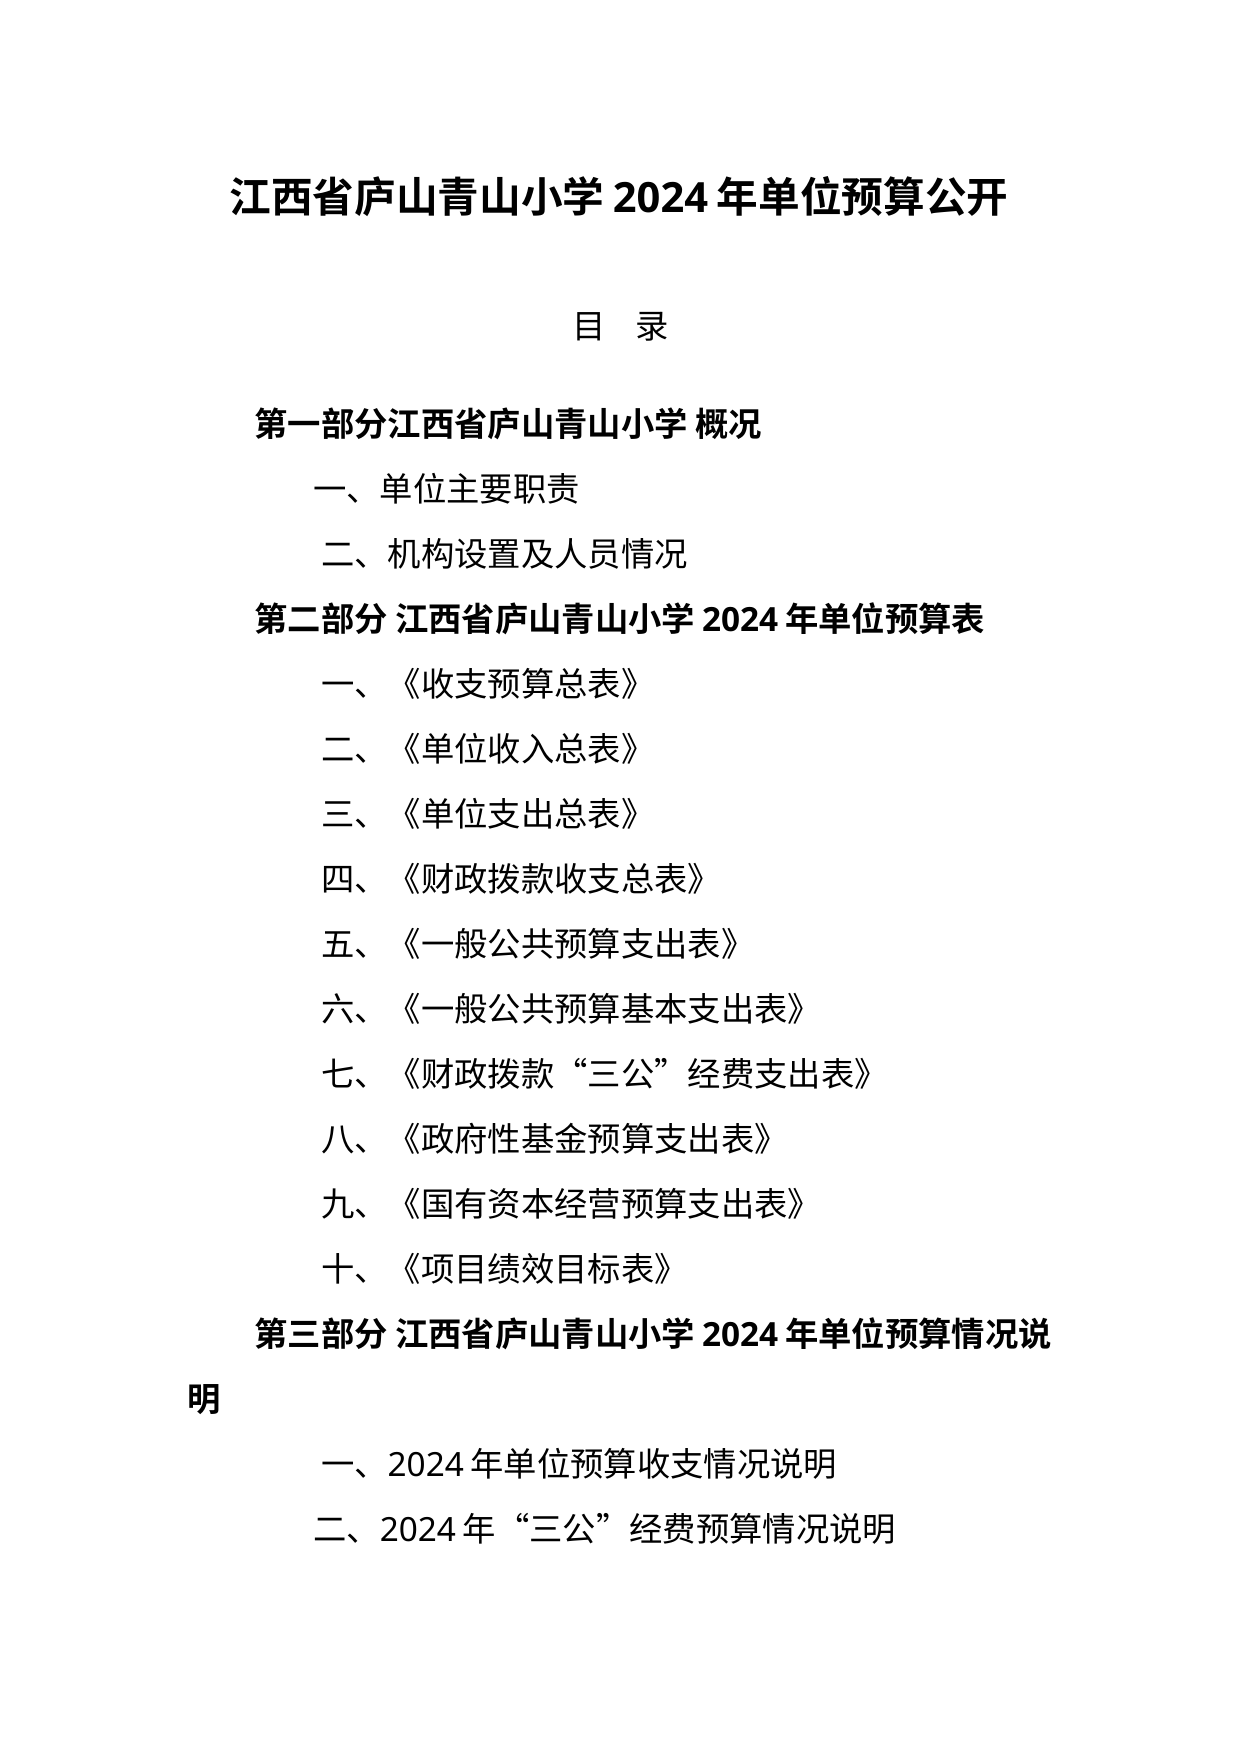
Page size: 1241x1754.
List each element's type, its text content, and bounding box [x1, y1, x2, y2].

text 四、《财政拨款收支总表》 [187, 844, 1053, 909]
text 二、2024年“三公”经费预算情况说明 [187, 1494, 1053, 1559]
text 三、《单位支出总表》 [187, 779, 1053, 844]
text 第一部分江西省庐山青山小学 概况 [187, 389, 1053, 454]
text 第二部分 江西省庐山青山小学2024年单位预算表 [187, 584, 1053, 649]
text 一、2024年单位预算收支情况说明 [187, 1429, 1053, 1494]
text 六、《一般公共预算基本支出表》 [187, 974, 1053, 1039]
text 二、《单位收入总表》 [187, 714, 1053, 779]
text 九、《国有资本经营预算支出表》 [187, 1169, 1053, 1234]
text 二、机构设置及人员情况 [187, 519, 1053, 584]
text 七、《财政拨款“三公”经费支出表》 [187, 1039, 1053, 1104]
text 五、《一般公共预算支出表》 [187, 909, 1053, 974]
text 一、单位主要职责 [187, 454, 1053, 519]
text 十、《项目绩效目标表》 [187, 1234, 1053, 1299]
text 八、《政府性基金预算支出表》 [187, 1104, 1053, 1169]
text 一、《收支预算总表》 [187, 649, 1053, 714]
text 江西省庐山青山小学2024年单位预算公开 [187, 162, 1053, 227]
text 第三部分 江西省庐山青山小学2024年单位预算情况说明 [187, 1299, 1053, 1429]
text 目 录 [187, 292, 1053, 357]
